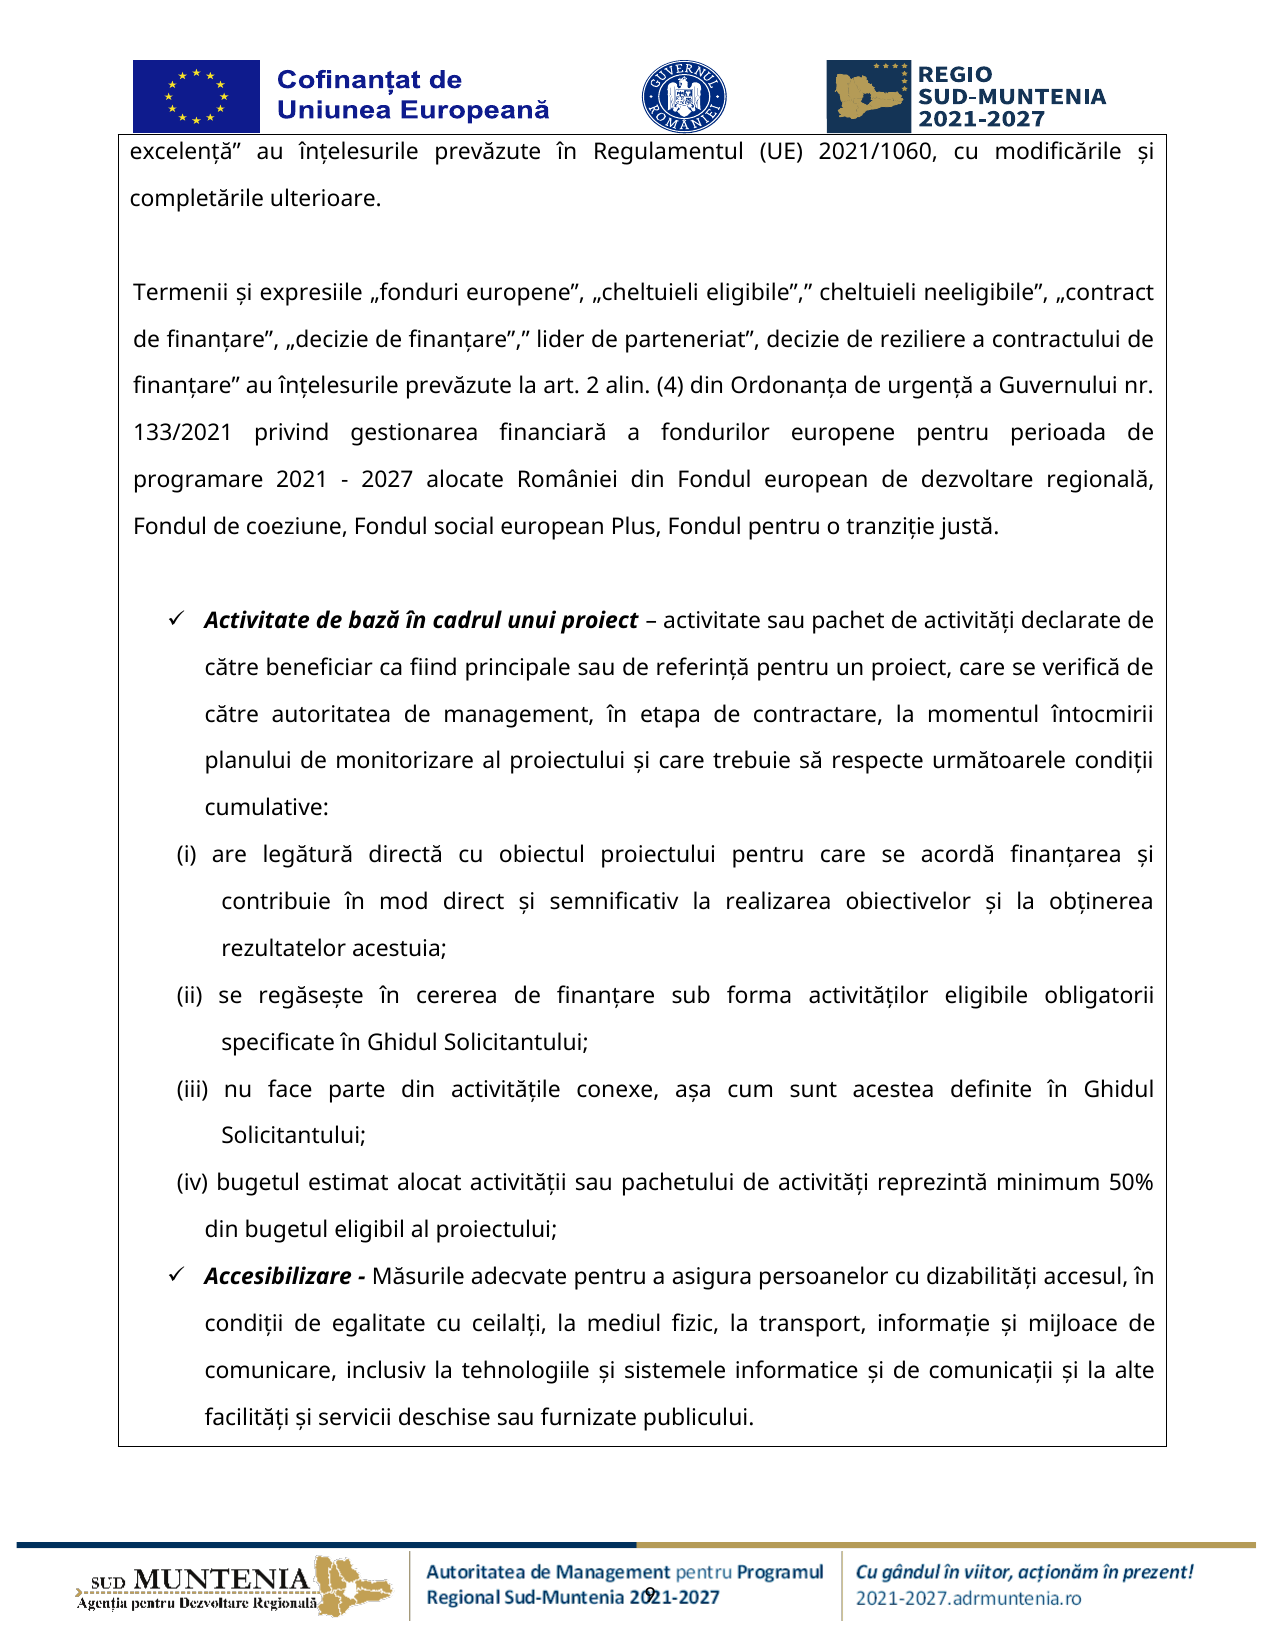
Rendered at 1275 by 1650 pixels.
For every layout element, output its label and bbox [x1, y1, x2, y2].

picture [16, 1542, 1257, 1622]
table_header [119, 135, 1166, 1446]
